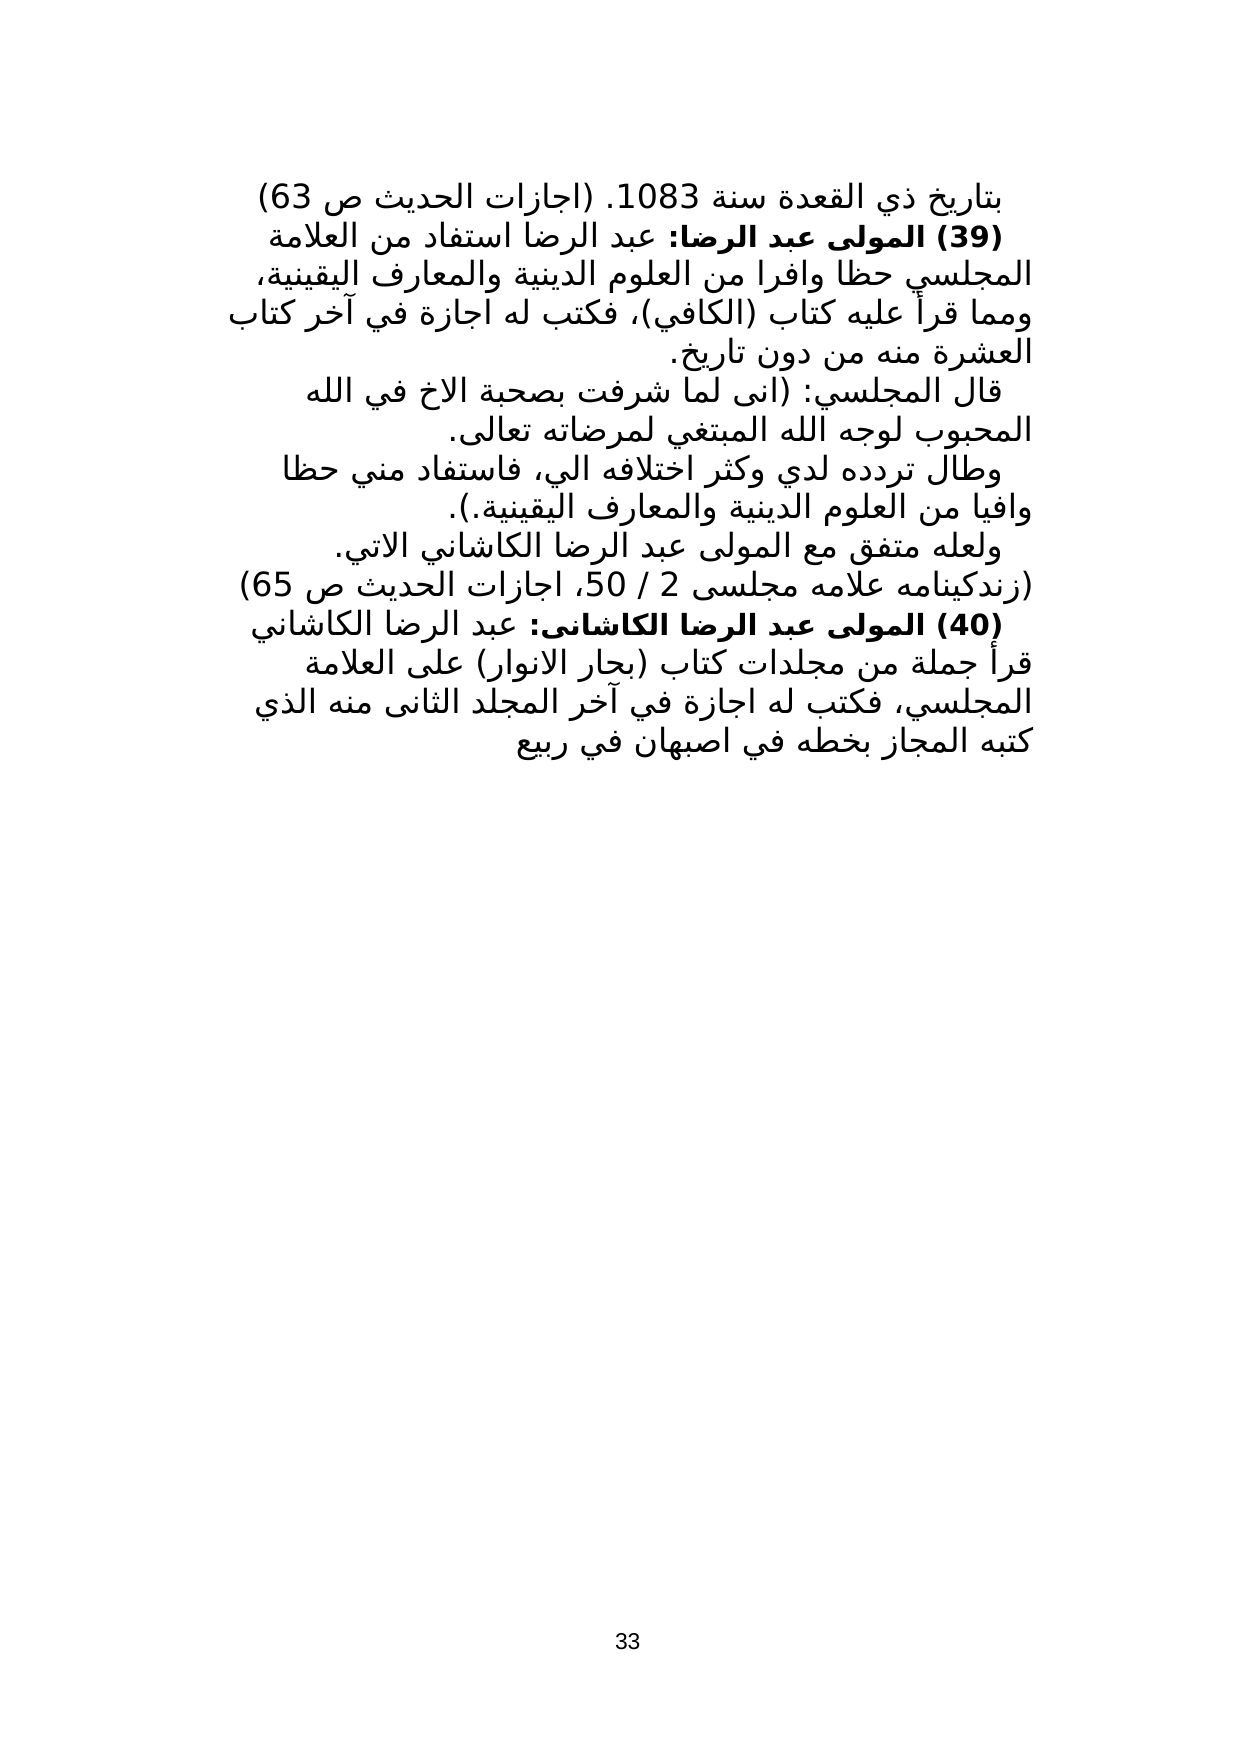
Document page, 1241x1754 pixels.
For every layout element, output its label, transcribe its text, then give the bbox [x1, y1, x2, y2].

text بتاريخ ذي القعدة سنة 1083. (اجازات الحديث ص 63) [222, 177, 1033, 216]
text ولعله متفق مع المولى عبد الرضا الكاشاني الاتي. (زندكينامه علامه مجلسى 2 / 50، اجازات الحديث ص 65) [222, 527, 1033, 604]
text قال المجلسي: (انى لما شرفت بصحبة الاخ في الله المحبوب لوجه الله المبتغي لمرضاته تعالى. [222, 371, 1033, 449]
text وطال تردده لدي وكثر اختلافه الي، فاستفاد مني حظا وافيا من العلوم الدينية والمعارف اليقينية.). [222, 449, 1033, 527]
text (39) المولى عبد الرضا: عبد الرضا استفاد من العلامة المجلسي حظا وافرا من العلوم الدينية والمعارف اليقينية، ومما قرأ عليه كتاب (الكافي)، فكتب له اجازة في آخر كتاب العشرة منه من دون تاريخ. [222, 216, 1033, 371]
text (40) المولى عبد الرضا الكاشانى: عبد الرضا الكاشاني قرأ جملة من مجلدات كتاب (بحار الانوار) على العلامة المجلسي، فكتب له اجازة في آخر المجلد الثانى منه الذي كتبه المجاز بخطه في اصبهان في ربيع [222, 604, 1033, 760]
